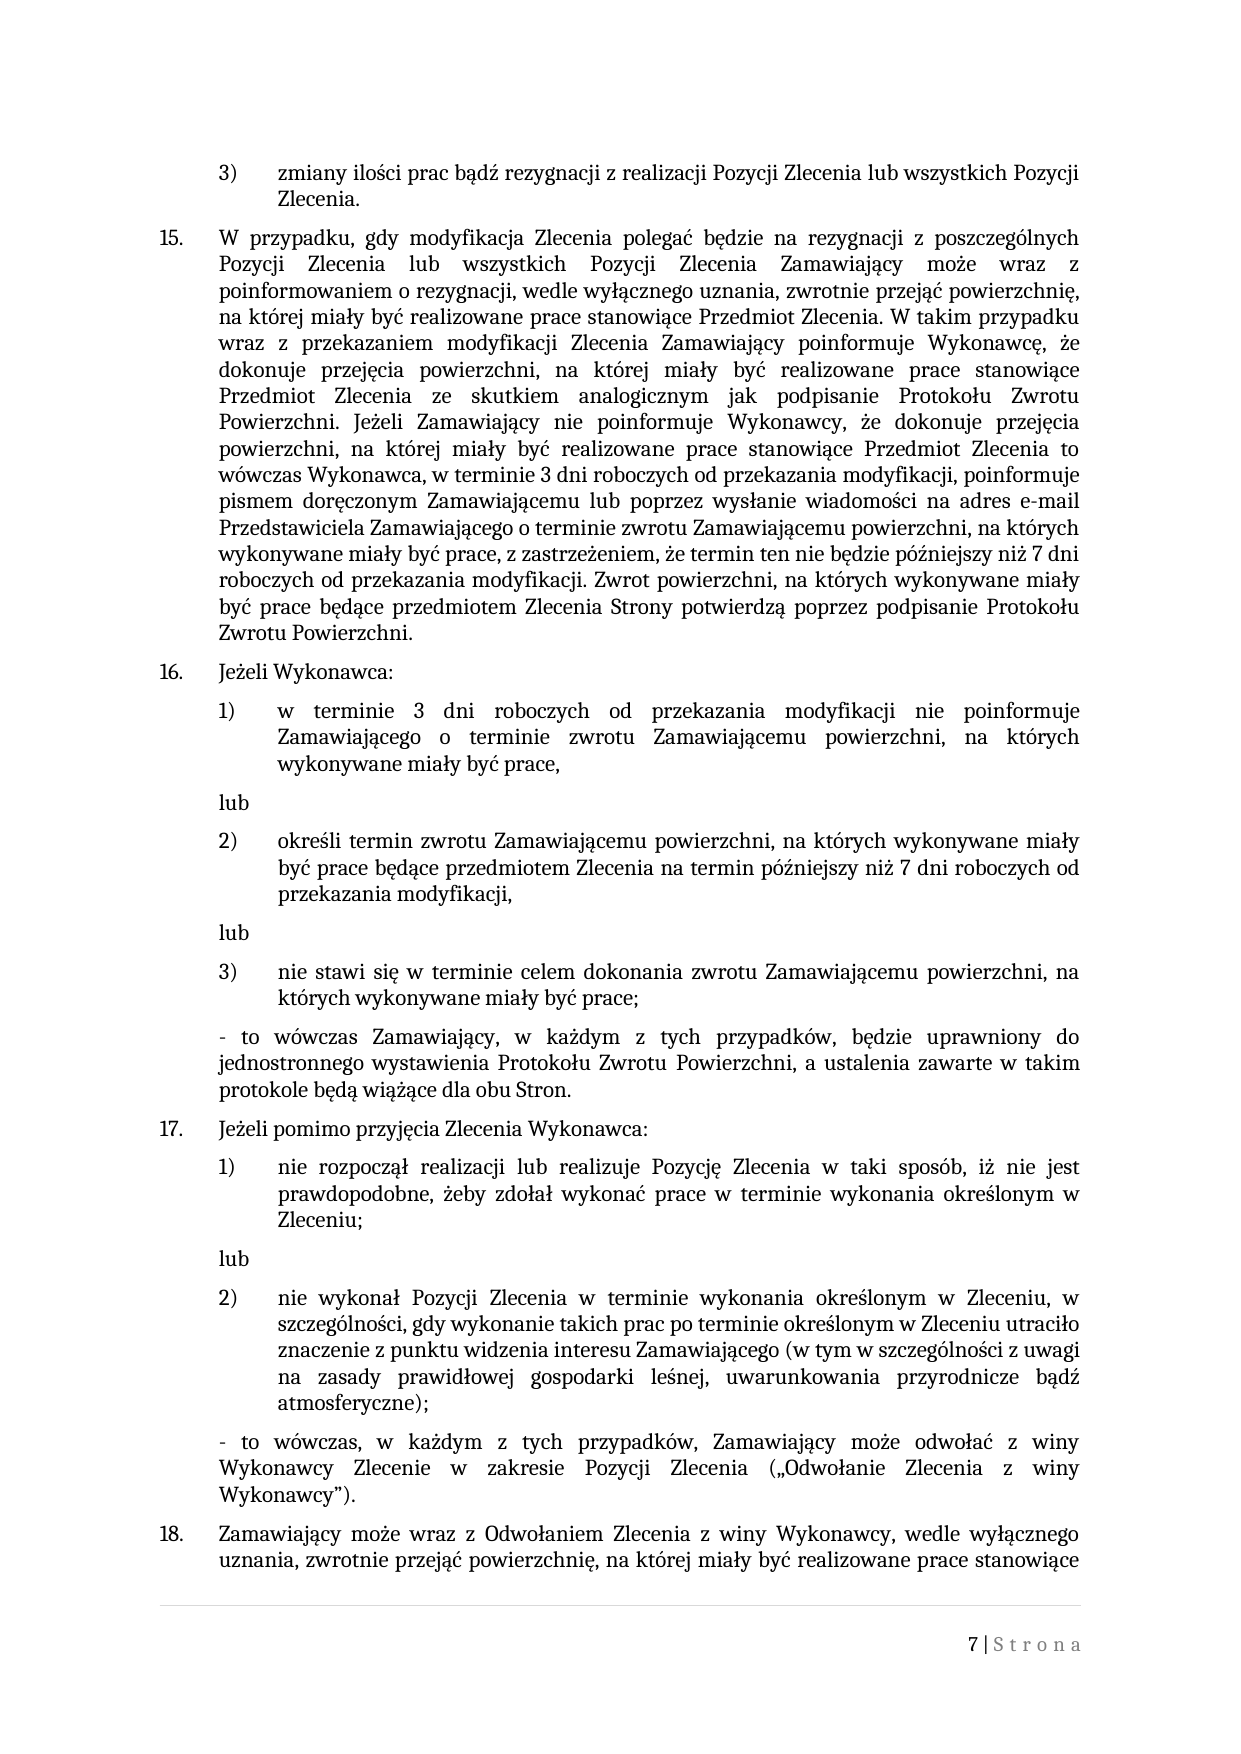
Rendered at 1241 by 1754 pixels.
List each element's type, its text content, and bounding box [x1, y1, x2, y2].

list W przypadku, gdy modyfikacja Zlecenia polegać będzie na rezygnacji z poszczególnych Pozycji Zlecenia lub wszystkich Pozycji Zlecenia Zamawiający może wraz z poinformowaniem o rezygnacji, wedle wyłącznego uznania, zwrotnie przejąć powierzchnię, na której miały być realizowane prace stanowiące Przedmiot Zlecenia. W takim przypadku wraz z przekazaniem modyfikacji Zlecenia Zamawiający poinformuje Wykonawcę, że dokonuje przejęcia powierzchni, na której miały być realizowane prace stanowiące Przedmiot Zlecenia ze skutkiem analogicznym jak podpisanie Protokołu Zwrotu Powierzchni. Jeżeli Zamawiający nie poinformuje Wykonawcy, że dokonuje przejęcia powierzchni, na której miały być realizowane prace stanowiące Przedmiot Zlecenia to wówczas Wykonawca, w terminie 3 dni roboczych od przekazania modyfikacji, poinformuje pismem doręczonym Zamawiającemu lub poprzez wysłanie wiadomości na adres e-mail Przedstawiciela Zamawiającego o terminie zwrotu Zamawiającemu powierzchni, na których wykonywane miały być prace, z zastrzeżeniem, że termin ten nie będzie późniejszy niż 7 dni roboczych od przekazania modyfikacji. Zwrot powierzchni, na których wykonywane miały być prace będące przedmiotem Zlecenia Strony potwierdzą poprzez podpisanie Protokołu Zwrotu Powierzchni. [159, 225, 1081, 646]
text lub [218, 789, 1081, 816]
list nie wykonał Pozycji Zlecenia w terminie wykonania określonym w Zleceniu, w szczególności, gdy wykonanie takich prac po terminie określonym w Zleceniu utraciło znaczenie z punktu widzenia interesu Zamawiającego (w tym w szczególności z uwagi na zasady prawidłowej gospodarki leśnej, uwarunkowania przyrodnicze bądź atmosferyczne); [218, 1284, 1081, 1416]
list Jeżeli Wykonawca: [159, 659, 1081, 685]
text lub [218, 920, 1081, 946]
list Jeżeli pomimo przyjęcia Zlecenia Wykonawca: [159, 1115, 1081, 1142]
text 3) nie stawi się w terminie celem dokonania zwrotu Zamawiającemu powierzchni, na których wykonywane miały być prace; [218, 958, 1081, 1011]
text lub [218, 1246, 1081, 1272]
list nie rozpoczął realizacji lub realizuje Pozycję Zlecenia w taki sposób, iż nie jest prawdopodobne, żeby zdołał wykonać prace w terminie wykonania określonym w Zleceniu; [218, 1154, 1081, 1233]
text - to wówczas, w każdym z tych przypadków, Zamawiający może odwołać z winy Wykonawcy Zlecenie w zakresie Pozycji Zlecenia („Odwołanie Zlecenia z winy Wykonawcy”). [218, 1429, 1081, 1508]
text 3) zmiany ilości prac bądź rezygnacji z realizacji Pozycji Zlecenia lub wszystkich Pozycji Zlecenia. [218, 159, 1081, 212]
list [159, 1520, 1081, 1573]
text 1) w terminie 3 dni roboczych od przekazania modyfikacji nie poinformuje Zamawiającego o terminie zwrotu Zamawiającemu powierzchni, na których wykonywane miały być prace, [218, 698, 1081, 777]
text 2) określi termin zwrotu Zamawiającemu powierzchni, na których wykonywane miały być prace będące przedmiotem Zlecenia na termin późniejszy niż 7 dni roboczych od przekazania modyfikacji, [218, 828, 1081, 907]
text - to wówczas Zamawiający, w każdym z tych przypadków, będzie uprawniony do jednostronnego wystawienia Protokołu Zwrotu Powierzchni, a ustalenia zawarte w takim protokole będą wiążące dla obu Stron. [218, 1024, 1081, 1103]
